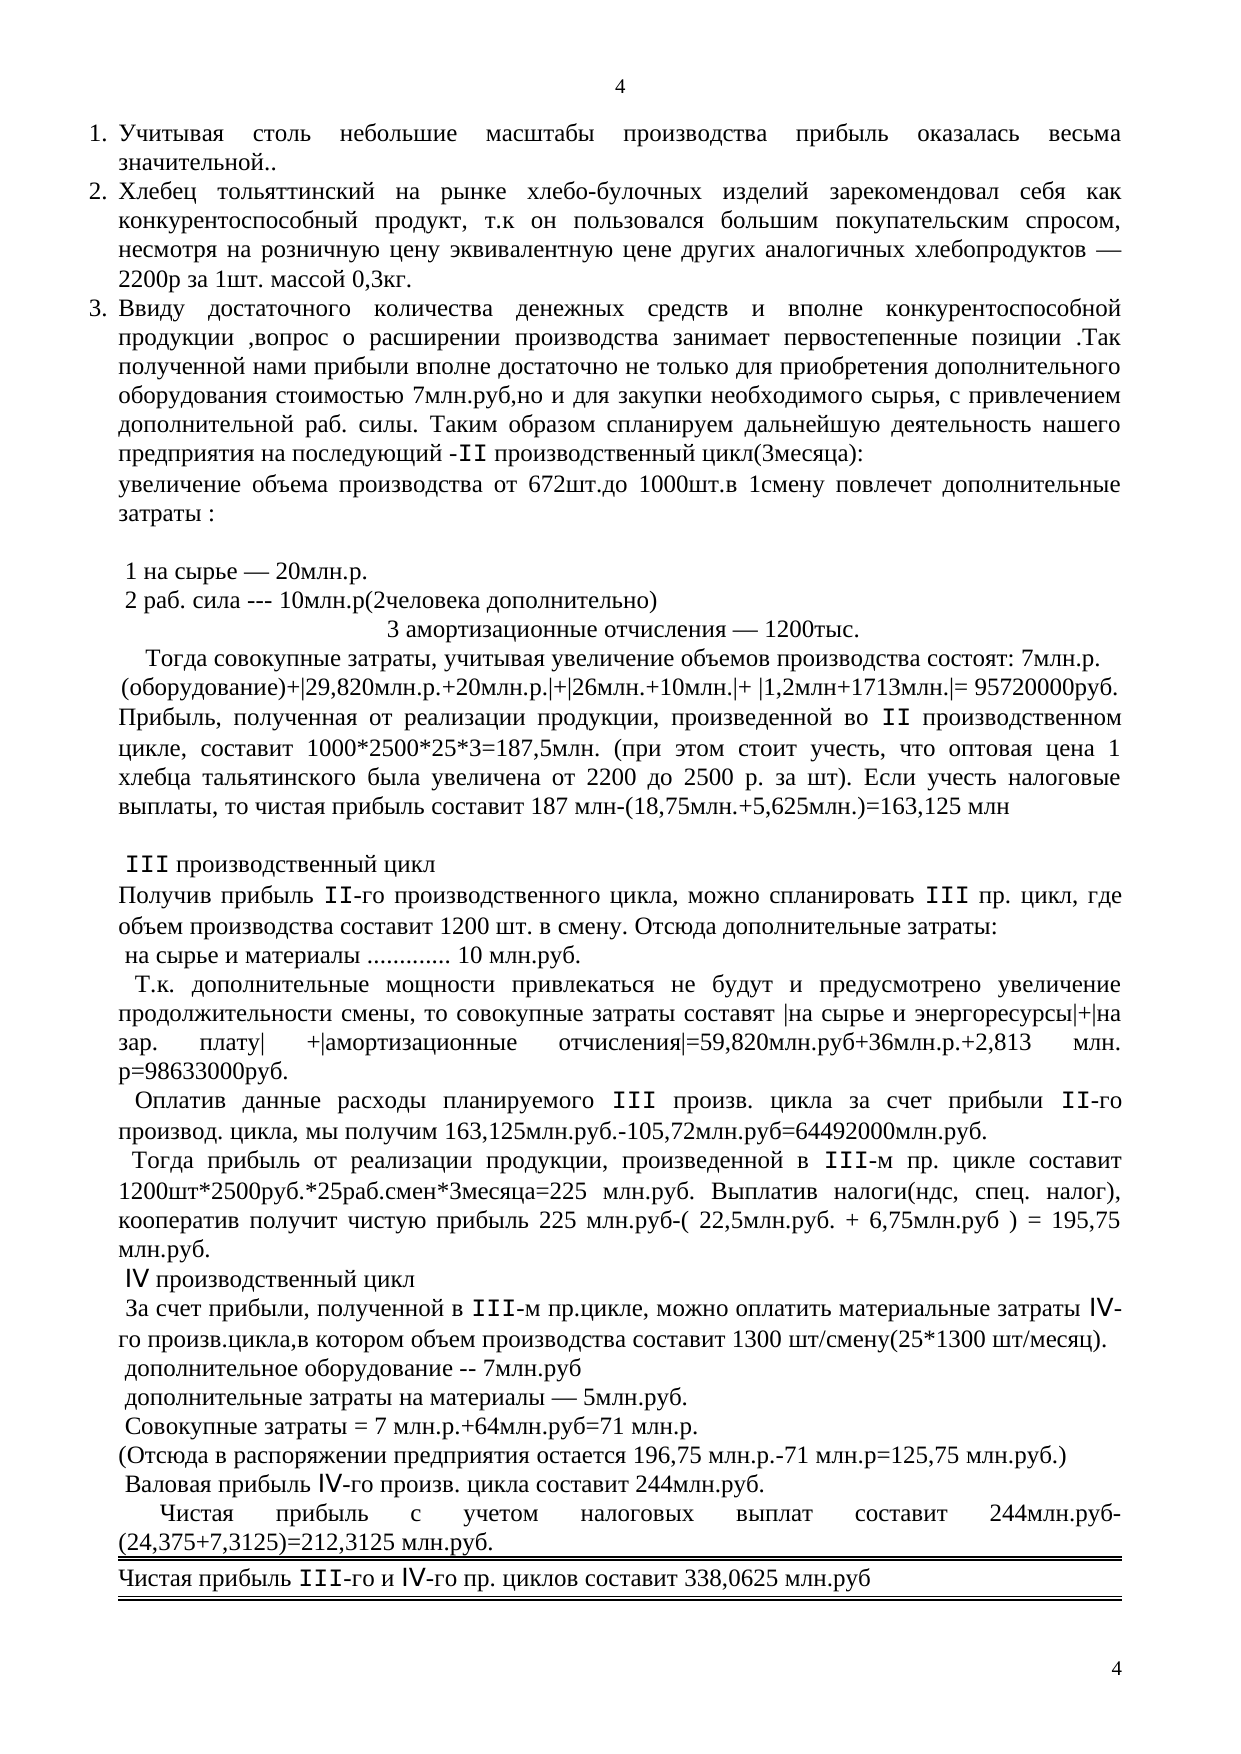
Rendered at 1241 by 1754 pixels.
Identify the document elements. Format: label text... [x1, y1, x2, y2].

text дополнительное оборудование -- 7млн.руб [118, 1353, 1122, 1382]
text производственный цикл [118, 849, 1122, 880]
text Получив прибыль -го производственного цикла, можно спланировать пр. цикл, где объем производства составит 1200 шт. в смену. Отсюда дополнительные затраты: [118, 880, 1122, 940]
text Т.к. дополнительные мощности привлекаться не будут и предусмотрено увеличение продолжительности смены, то совокупные затраты составят |на сырье и энергоресурсы|+|на зар. плату| +|амортизационные отчисления|=59,820млн.руб+36млн.р.+2,813 млн. р=98633000руб. [118, 969, 1122, 1085]
text Валовая прибыль -го произв. цикла составит 244млн.руб. [118, 1469, 1122, 1498]
text Совокупные затраты = 7 млн.р.+64млн.руб=71 млн.р. [118, 1411, 1122, 1440]
list Хлебец тольяттинский на рынке хлебо-булочных изделий зарекомендовал себя как конкурентоспособный продукт, т.к он пользовался большим покупательским спросом, несмотря на розничную цену эквивалентную цене других аналогичных хлебопродуктов — 2200р за 1шт. массой 0,3кг. [89, 176, 1122, 292]
list Учитывая столь небольшие масштабы производства прибыль оказалась весьма значительной.. [89, 118, 1122, 176]
text Оплатив данные расходы планируемого произв. цикла за счет прибыли -го производ. цикла, мы получим 163,125млн.руб.-105,72млн.руб=64492000млн.руб. [118, 1085, 1122, 1145]
text 1 на сырье — 20млн.р. [118, 556, 1122, 585]
text За счет прибыли, полученной в -м пр.цикле, можно оплатить материальные затраты -го произв.цикла,в котором объем производства составит 1300 шт/смену(25*1300 шт/месяц). [118, 1292, 1122, 1353]
text Тогда прибыль от реализации продукции, произведенной в -м пр. цикле составит 1200шт*2500руб.*25раб.смен*3месяца=225 млн.руб. Выплатив налоги(ндс, спец. налог), кооператив получит чистую прибыль 225 млн.руб-( 22,5млн.руб. + 6,75млн.руб ) = 195,75 млн.руб. [118, 1145, 1122, 1263]
text (Отсюда в распоряжении предприятия остается 196,75 млн.р.-71 млн.р=125,75 млн.руб.) [118, 1440, 1122, 1469]
text Чистая прибыль с учетом налоговых выплат составит 244млн.руб- (24,375+7,3125)=212,3125 млн.руб. [118, 1498, 1122, 1556]
text 3 амортизационные отчисления — 1200тыс. [118, 614, 1122, 643]
text Тогда совокупные затраты, учитывая увеличение объемов производства состоят: 7млн.р.(оборудование)+|29,820млн.р.+20млн.р.|+|26млн.+10млн.|+ |1,2млн+1713млн.|= 95720000руб. [118, 643, 1122, 701]
text Чистая прибыль -го и -го пр. циклов составит 338,0625 млн.руб [118, 1561, 1122, 1596]
text дополнительные затраты на материалы — 5млн.руб. [118, 1382, 1122, 1411]
text на сырье и материалы ............. 10 млн.руб. [118, 940, 1122, 969]
list Ввиду достаточного количества денежных средств и вполне конкурентоспособной продукции ,вопрос о расширении производства занимает первостепенные позиции .Так полученной нами прибыли вполне достаточно не только для приобретения дополнительного оборудования стоимостью 7млн.руб,но и для закупки необходимого сырья, с привлечением дополнительной раб. силы. Таким образом спланируем дальнейшую деятельность нашего предприятия на последующий - производственный цикл(3месяца): [89, 292, 1122, 469]
text производственный цикл [118, 1263, 1122, 1292]
text увеличение объема производства от 672шт.до 1000шт.в 1смену повлечет дополнительные затраты : [118, 469, 1122, 527]
text 2 раб. сила --- 10млн.р(2человека дополнительно) [118, 585, 1122, 614]
text Прибыль, полученная от реализации продукции, произведенной во производственном цикле, составит 1000*2500*25*3=187,5млн. (при этом стоит учесть, что оптовая цена 1 хлебца тальятинского была увеличена от 2200 до 2500 р. за шт). Если учесть налоговые выплаты, то чистая прибыль составит 187 млн-(18,75млн.+5,625млн.)=163,125 млн [118, 701, 1122, 819]
